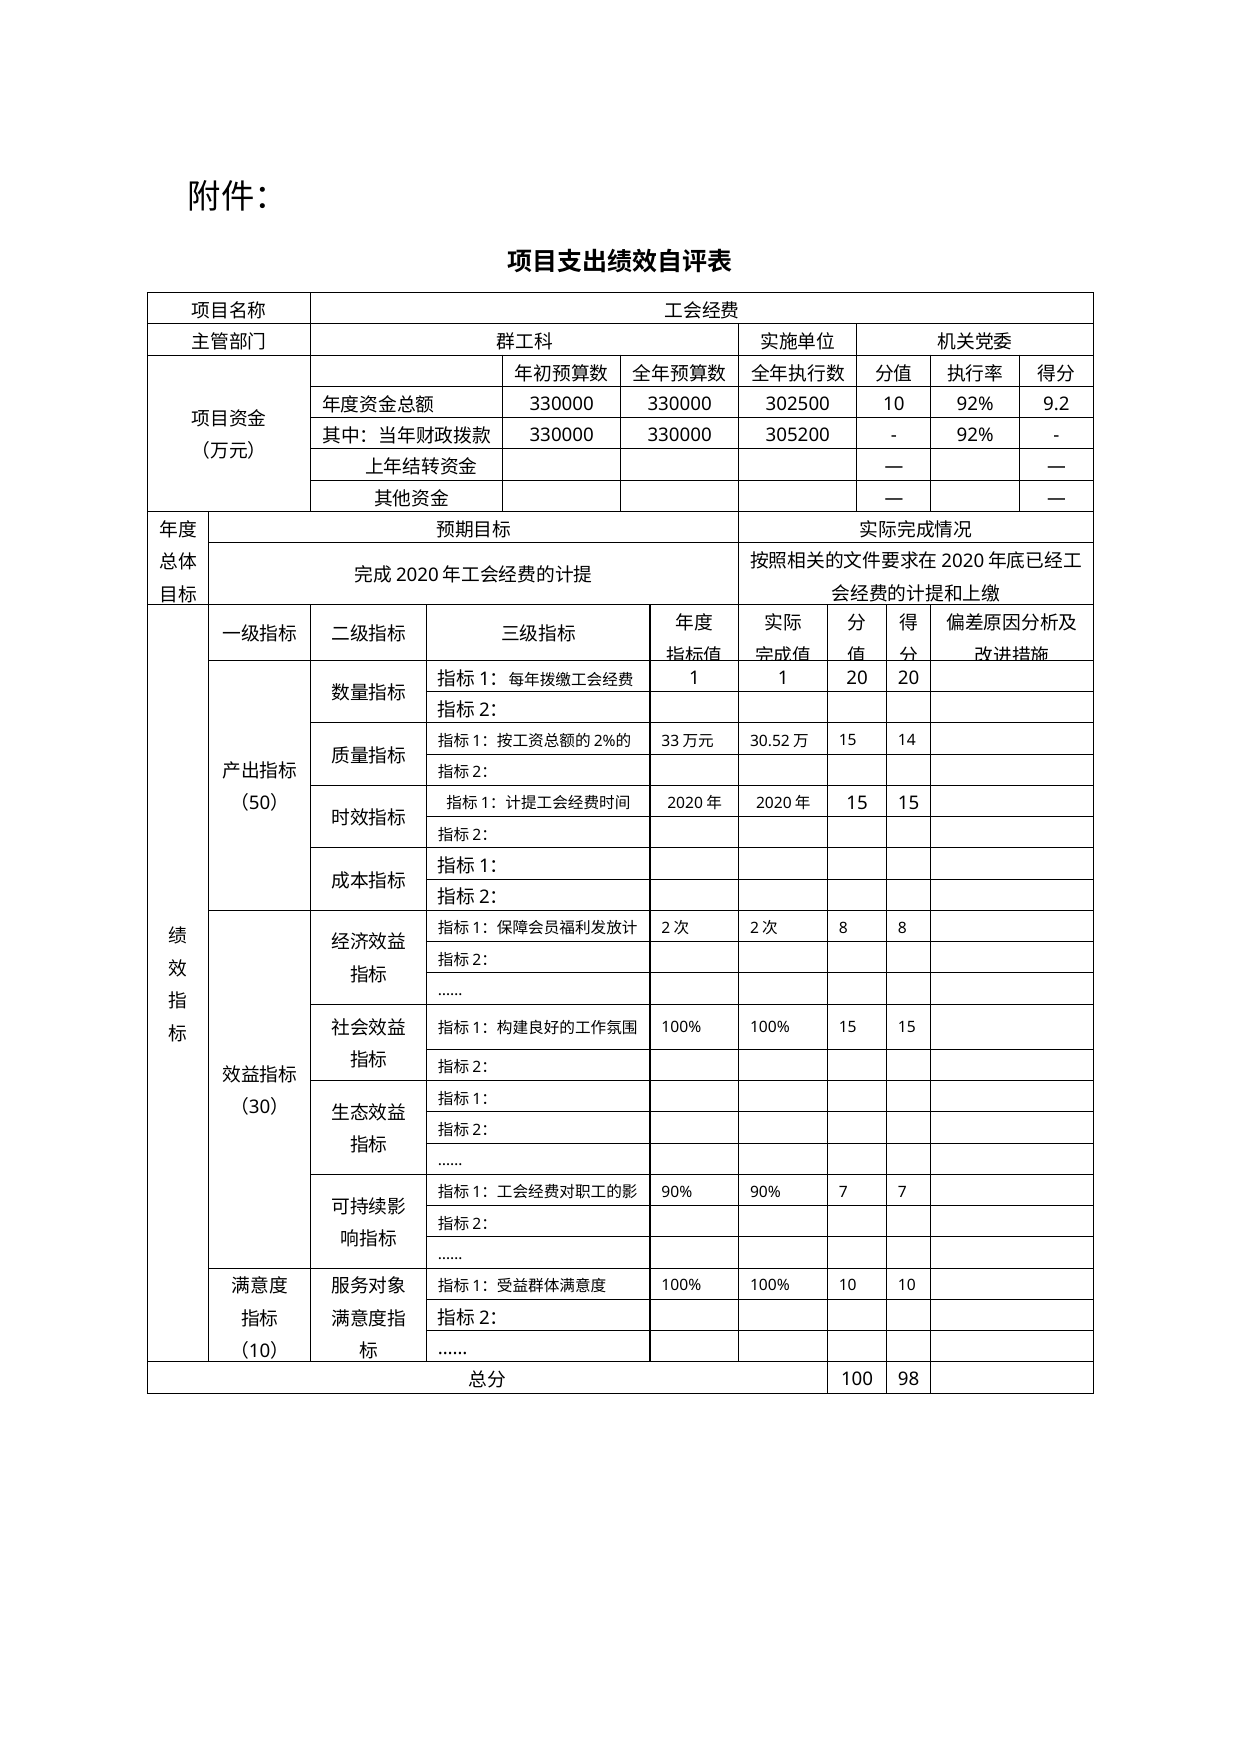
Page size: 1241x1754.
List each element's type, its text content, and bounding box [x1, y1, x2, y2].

table_cell — [1020, 481, 1093, 511]
table_cell 群工科 [311, 324, 738, 354]
table_cell [739, 1237, 827, 1267]
table_cell [828, 1331, 886, 1361]
table_cell 7 [887, 1175, 930, 1205]
table_cell 指标2： [427, 880, 649, 910]
table_cell [651, 1081, 738, 1111]
table_cell 机关党委 [857, 324, 1093, 354]
table_cell [887, 692, 930, 722]
table_cell 年度 指标值 [651, 605, 738, 660]
table_cell - [857, 418, 930, 448]
table_cell 330000 [621, 387, 738, 417]
table_cell [651, 755, 738, 785]
table_cell 指标2： [427, 817, 649, 847]
table_cell [739, 1331, 827, 1361]
table_cell 经济效益 指标 [311, 911, 426, 1003]
table_cell 指标2： [427, 942, 649, 972]
table_cell [887, 1112, 930, 1142]
table_cell 年度资金总额 [311, 387, 502, 417]
table_cell 15 [887, 1005, 930, 1049]
table_cell …… [427, 1331, 649, 1361]
table_cell 1 [739, 661, 827, 691]
table_cell 90% [739, 1175, 827, 1205]
table_cell 实施单位 [739, 324, 856, 354]
table_cell 8 [887, 911, 930, 941]
table_cell [828, 1144, 886, 1174]
table_cell [828, 1081, 886, 1111]
table_cell 指标1：工会经费对职工的影响设 [427, 1175, 649, 1205]
table_cell 上年结转资金 [311, 449, 502, 479]
table_cell [931, 723, 1093, 753]
table_cell …… [427, 973, 649, 1003]
table_cell [931, 1237, 1093, 1267]
table_cell [621, 449, 738, 479]
table_cell [739, 481, 856, 511]
table_cell [651, 848, 738, 878]
text 项目支出绩效自评表 [187, 227, 1053, 292]
table_cell [651, 973, 738, 1003]
table_cell 其中：当年财政拨款 [311, 418, 502, 448]
table_cell 指标1：受益群体满意度 [427, 1269, 649, 1299]
table_cell 年度总体目标 [148, 512, 208, 604]
table_cell 92% [931, 418, 1019, 448]
table_cell 指标2： [427, 692, 649, 722]
table_cell 20 [828, 661, 886, 691]
table_cell — [857, 449, 930, 479]
table_cell [931, 1175, 1093, 1205]
table_cell 指标1： [427, 848, 649, 878]
table_cell 10 [828, 1269, 886, 1299]
table_cell 指标1：按工资总额的2%的 [427, 723, 649, 753]
table_cell 指标1：每年拨缴工会经费 [427, 661, 649, 691]
table_cell [739, 692, 827, 722]
table_cell 指标2： [427, 1050, 649, 1080]
table_cell 2次 [739, 911, 827, 941]
table_cell 90% [651, 1175, 738, 1205]
table_cell [931, 973, 1093, 1003]
table_cell 2次 [651, 911, 738, 941]
table_cell 年初预算数 [503, 356, 620, 386]
table_cell 指标1：保障会员福利发放计提 [427, 911, 649, 941]
table_cell [931, 661, 1093, 691]
table_cell [887, 1081, 930, 1111]
table_cell [931, 880, 1093, 910]
table_cell 产出指标 （50） [209, 661, 310, 910]
table_cell [931, 481, 1019, 511]
table_cell 执行率 [931, 356, 1019, 386]
table_cell 92% [931, 387, 1019, 417]
table_cell 绩 效 指 标 [148, 605, 208, 1361]
table_cell 按照相关的文件要求在2020年底已经工会经费的计提和上缴 [739, 543, 1093, 604]
table_cell 9.2 [1020, 387, 1093, 417]
table_cell 社会效益 指标 [311, 1005, 426, 1080]
table_cell 20 [887, 661, 930, 691]
table_cell 100% [739, 1005, 827, 1049]
table_cell 330000 [503, 387, 620, 417]
table_cell [828, 1206, 886, 1236]
table_cell [828, 692, 886, 722]
table_cell [931, 1362, 1093, 1392]
table_cell [828, 942, 886, 972]
table_cell 1 [651, 661, 738, 691]
table_cell 全年执行数 [739, 356, 856, 386]
table_cell [887, 848, 930, 878]
table_cell 总分 [148, 1362, 827, 1392]
table_cell [739, 1112, 827, 1142]
table_cell [739, 1206, 827, 1236]
table_cell 其他资金 [311, 481, 502, 511]
table_cell [828, 1050, 886, 1080]
table_cell 10 [857, 387, 930, 417]
table_cell 完成2020年工会经费的计提 [209, 543, 738, 604]
table_cell [651, 942, 738, 972]
table_cell 主管部门 [148, 324, 310, 354]
table_cell [739, 1081, 827, 1111]
table_cell 2020年底 [651, 786, 738, 816]
table_cell 指标2： [427, 755, 649, 785]
table_cell [828, 848, 886, 878]
table_cell [651, 1331, 738, 1361]
table_cell 100% [651, 1269, 738, 1299]
table_cell [739, 848, 827, 878]
table_cell 33万元 [651, 723, 738, 753]
table_cell 一级指标 [209, 605, 310, 660]
table_cell …… [427, 1144, 649, 1174]
table_cell 8 [828, 911, 886, 941]
table_cell [828, 1300, 886, 1330]
table_cell [651, 692, 738, 722]
table_cell [931, 1331, 1093, 1361]
table_cell [931, 911, 1093, 941]
table_cell [828, 1237, 886, 1267]
table_header 项目名称 [148, 293, 310, 323]
table_cell [828, 755, 886, 785]
table_header 工会经费 [311, 293, 1093, 323]
table_cell [503, 449, 620, 479]
table_cell [931, 1206, 1093, 1236]
table_cell [651, 817, 738, 847]
table_cell [931, 1112, 1093, 1142]
table_cell 项目资金 （万元） [148, 356, 310, 511]
table_cell 满意度 指标 （10） [209, 1269, 310, 1361]
table_cell — [857, 481, 930, 511]
table_cell 得分 [1020, 356, 1093, 386]
table_cell 服务对象满意度指标 [311, 1269, 426, 1361]
table_cell [828, 1112, 886, 1142]
table_cell 指标2： [427, 1206, 649, 1236]
table_cell 偏差原因分析及改进措施 [931, 605, 1093, 660]
table_cell 15 [828, 723, 886, 753]
table_cell [503, 481, 620, 511]
table_cell [931, 1300, 1093, 1330]
table_cell 预期目标 [209, 512, 738, 542]
table_cell 15 [887, 786, 930, 816]
table_cell 15 [828, 786, 886, 816]
table_cell 生态效益 指标 [311, 1081, 426, 1174]
table_cell [931, 1005, 1093, 1049]
table_cell [887, 817, 930, 847]
table_cell [828, 973, 886, 1003]
table_cell 98 [887, 1362, 930, 1392]
table_cell 330000 [621, 418, 738, 448]
table_cell [887, 1144, 930, 1174]
table_cell [931, 755, 1093, 785]
table_cell 分值 [828, 605, 886, 660]
table_cell [651, 1144, 738, 1174]
table_cell 数量指标 [311, 661, 426, 722]
table_cell 指标1：计提工会经费时间 [427, 786, 649, 816]
table_cell [651, 1237, 738, 1267]
table_cell 可持续影响指标 [311, 1175, 426, 1267]
table_cell 二级指标 [311, 605, 426, 660]
table_cell 100% [739, 1269, 827, 1299]
text 附件： [187, 162, 1053, 227]
table_cell [651, 880, 738, 910]
table_cell 分值 [857, 356, 930, 386]
table_cell 得分 [887, 605, 930, 660]
table_cell [931, 1050, 1093, 1080]
table_cell 指标2： [427, 1112, 649, 1142]
table_cell [621, 481, 738, 511]
table_cell [931, 817, 1093, 847]
table_cell …… [427, 1237, 649, 1267]
table_cell 14 [887, 723, 930, 753]
table_cell [739, 755, 827, 785]
table_cell [887, 973, 930, 1003]
table_cell 实际完成情况 [739, 512, 1093, 542]
table_cell 指标1：构建良好的工作氛围 [427, 1005, 649, 1049]
table_cell [739, 817, 827, 847]
table_cell [931, 848, 1093, 878]
table_cell 2020年底 [739, 786, 827, 816]
table_cell [887, 1300, 930, 1330]
table_cell [931, 692, 1093, 722]
table_cell 质量指标 [311, 723, 426, 785]
table_cell 成本指标 [311, 848, 426, 910]
table_cell 305200 [739, 418, 856, 448]
table_cell - [1020, 418, 1093, 448]
table_cell 时效指标 [311, 786, 426, 847]
table_cell 302500 [739, 387, 856, 417]
table_cell [651, 1300, 738, 1330]
table_cell [931, 1269, 1093, 1299]
table_cell [739, 973, 827, 1003]
table_cell [931, 1144, 1093, 1174]
table_cell 全年预算数 [621, 356, 738, 386]
table_cell [887, 1237, 930, 1267]
table_cell 10 [887, 1269, 930, 1299]
table_cell [739, 942, 827, 972]
table_cell [931, 449, 1019, 479]
table_cell [739, 880, 827, 910]
table_cell [828, 817, 886, 847]
table_cell 100% [651, 1005, 738, 1049]
table_cell 7 [828, 1175, 886, 1205]
table_cell [651, 1112, 738, 1142]
table_cell [887, 755, 930, 785]
table_cell [887, 1050, 930, 1080]
table_cell 指标1： [427, 1081, 649, 1111]
table_cell 330000 [503, 418, 620, 448]
table_cell [931, 1081, 1093, 1111]
table_cell [651, 1206, 738, 1236]
table_cell [931, 942, 1093, 972]
table_cell [828, 880, 886, 910]
table_cell [651, 1050, 738, 1080]
table_cell 100 [828, 1362, 886, 1392]
table_cell 效益指标 （30） [209, 911, 310, 1267]
table_cell [311, 356, 502, 386]
table_cell [739, 1144, 827, 1174]
table_cell [739, 1300, 827, 1330]
table_cell 三级指标 [427, 605, 649, 660]
table_cell [931, 786, 1093, 816]
table_cell [887, 1331, 930, 1361]
table_cell [739, 449, 856, 479]
table_cell 指标2： [427, 1300, 649, 1330]
table_cell [887, 942, 930, 972]
table_cell 30.52万元 [739, 723, 827, 753]
table_cell — [1020, 449, 1093, 479]
table_cell [739, 1050, 827, 1080]
table_cell [887, 880, 930, 910]
table_cell 实际 完成值 [739, 605, 827, 660]
table_cell [887, 1206, 930, 1236]
table_cell 15 [828, 1005, 886, 1049]
